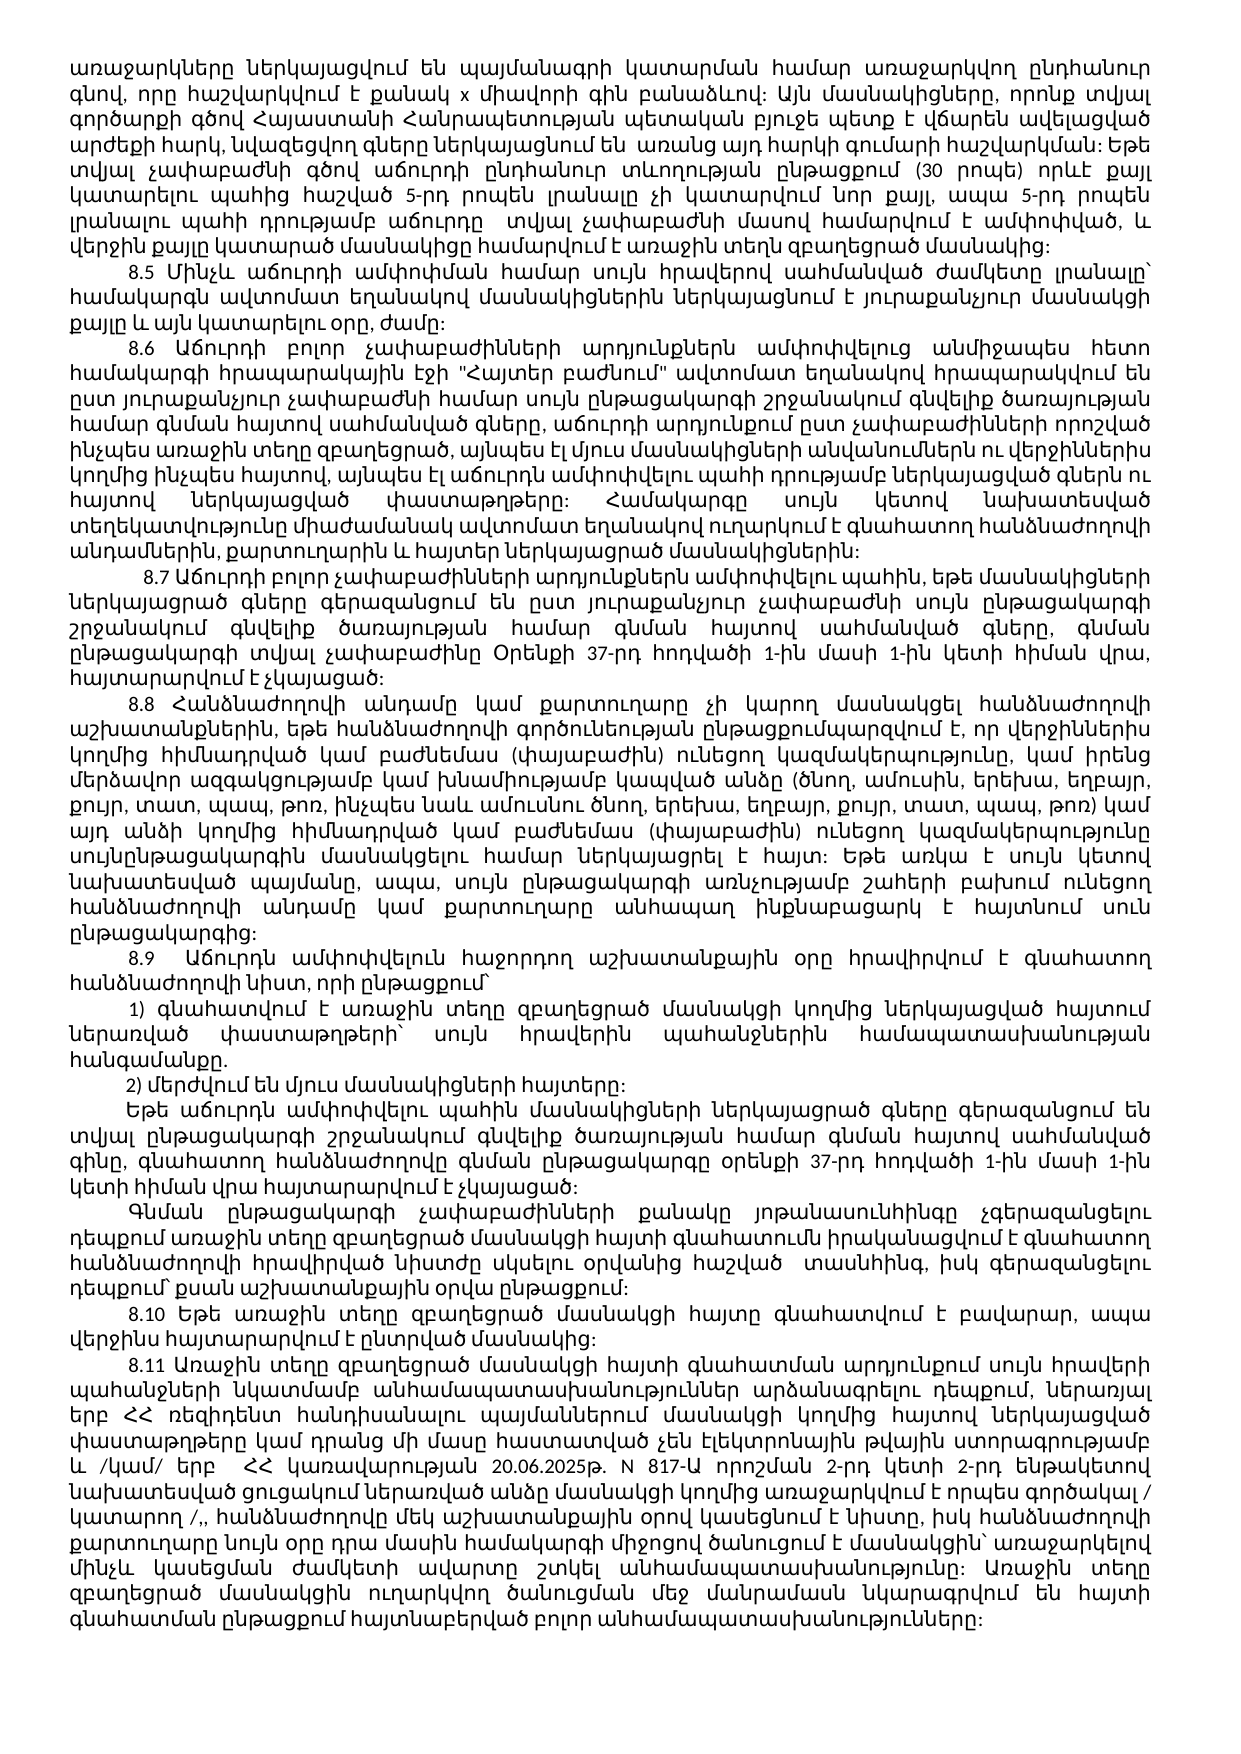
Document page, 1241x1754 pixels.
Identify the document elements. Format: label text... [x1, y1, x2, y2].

text 8.9 Աճուրդն ամփոփվելուն հաջորդող աշխատանքային օրը հրավիրվում է գնահատող հանձնաժողովի նիստ, որի ընթացքում՝ [69, 945, 1152, 996]
text 8.8 Հանձնաժողովի անդամը կամ քարտուղարը չի կարող մասնակցել հանձնաժողովի աշխատանքներին, եթե հանձնաժողովի գործունեության ընթացքումպարզվում է, որ վերջիններիս կողմից հիմնադրված կամ բաժնեմաս (փայաբաժին) ունեցող կազմակերպությունը, կամ իրենց մերձավոր ազգակցությամբ կամ խնամիությամբ կապված անձը (ծնող, ամուսին, երեխա, եղբայր, քույր, տատ, պապ, թոռ, ինչպես նաև ամուսնու ծնող, երեխա, եղբայր, քույր, տատ, պապ, թոռ) կամ այդ անձի կողմից հիմնադրված կամ բաժնեմաս (փայաբաժին) ունեցող կազմակերպությունը սույնընթացակարգին մասնակցելու համար ներկայացրել է հայտ: Եթե առկա է սույն կետով նախատեսված պայմանը, ապա, սույն ընթացակարգի առնչությամբ շահերի բախում ունեցող հանձնաժողովի անդամը կամ քարտուղարը անհապաղ ինքնաբացարկ է հայտնում սուն ընթացակարգից: [69, 691, 1152, 945]
text Եթե աճուրդն ամփոփվելու պահին մասնակիցների ներկայացրած գները գերազանցում են տվյալ ընթացակարգի շրջանակում գնվելիք ծառայության համար գնման հայտով սահմանված գինը, գնահատող հանձնաժողովը գնման ընթացակարգը օրենքի 37-րդ հոդվածի 1-ին մասի 1-ին կետի հիման վրա հայտարարվում է չկայացած: [69, 1098, 1152, 1199]
text 8.6 Աճուրդի բոլոր չափաբաժինների արդյունքներն ամփոփվելուց անմիջապես հետո համակարգի հրապարակային էջի "Հայտեր բաժնում" ավտոմատ եղանակով հրապարակվում են ըստ յուրաքանչյուր չափաբաժնի համար սույն ընթացակարգի շրջանակում գնվելիք ծառայության համար գնման հայտով սահմանված գները, աճուրդի արդյունքում ըստ չափաբաժինների որոշված ինչպես առաջին տեղը զբաղեցրած, այնպես էլ մյուս մասնակիցների անվանումներն ու վերջիններիս կողմից ինչպես հայտով, այնպես էլ աճուրդն ամփոփվելու պահի դրությամբ ներկայացված գներն ու հայտով ներկայացված փաստաթղթերը: Համակարգը սույն կետով նախատեսված տեղեկատվությունը միաժամանակ ավտոմատ եղանակով ուղարկում է գնահատող հանձնաժողովի անդամներին, քարտուղարին և հայտեր ներկայացրած մասնակիցներին: [69, 335, 1152, 564]
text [69, 56, 1152, 259]
text 8.10 Եթե առաջին տեղը զբաղեցրած մասնակցի հայտը գնահատվում է բավարար, ապա վերջինս հայտարարվում է ընտրված մասնակից: [69, 1301, 1152, 1352]
text 2) մերժվում են մյուս մասնակիցների հայտերը: [69, 1072, 1152, 1098]
text Գնման ընթացակարգի չափաբաժինների քանակը յոթանասունհինգը չգերազանցելու դեպքում առաջին տեղը զբաղեցրած մասնակցի հայտի գնահատումն իրականացվում է գնահատող հանձնաժողովի հրավիրված նիստժը սկսելու օրվանից հաշված տասնհինգ, իսկ գերազանցելու դեպքում՝ քսան աշխատանքային օրվա ընթացքում: [69, 1199, 1152, 1301]
text 1) գնահատվում է առաջին տեղը զբաղեցրած մասնակցի կողմից ներկայացված հայտում ներառված փաստաթղթերի՝ սույն հրավերին պահանջներին համապատասխանության հանգամանքը. [69, 996, 1152, 1072]
text 8.5 Մինչև աճուրդի ամփոփման համար սույն հրավերով սահմանված ժամկետը լրանալը՝ համակարգն ավտոմատ եղանակով մասնակիցներին ներկայացնում է յուրաքանչյուր մասնակցի քայլը և այն կատարելու օրը, ժամը: [69, 259, 1152, 335]
text 8.11 Առաջին տեղը զբաղեցրած մասնակցի հայտի գնահատման արդյունքում սույն հրավերի պահանջների նկատմամբ անհամապատասխանություններ արձանագրելու դեպքում, ներառյալ երբ ՀՀ ռեզիդենտ հանդիսանալու պայմաններում մասնակցի կողմից հայտով ներկայացված փաստաթղթերը կամ դրանց մի մասը հաստատված չեն էլեկտրոնային թվային ստորագրությամբ և /կամ/ երբ ՀՀ կառավարության 20.06.2025թ. N 817-Ա որոշման 2-րդ կետի 2-րդ ենթակետով նախատեսված ցուցակում ներառված անձը մասնակցի կողմից առաջարկվում է որպես գործակալ / կատարող /,, հանձնաժողովը մեկ աշխատանքային օրով կասեցնում է նիստը, իսկ հանձնաժողովի քարտուղարը նույն օրը դրա մասին համակարգի միջոցով ծանուցում է մասնակցին՝ առաջարկելով մինչև կասեցման ժամկետի ավարտը շտկել անհամապատասխանությունը: Առաջին տեղը զբաղեցրած մասնակցին ուղարկվող ծանուցման մեջ մանրամասն նկարագրվում են հայտի գնահատման ընթացքում հայտնաբերված բոլոր անհամապատասխանությունները: [69, 1352, 1152, 1631]
text 8.7 Աճուրդի բոլոր չափաբաժինների արդյունքներն ամփոփվելու պահին, եթե մասնակիցների ներկայացրած գները գերազանցում են ըստ յուրաքանչյուր չափաբաժնի սույն ընթացակարգի շրջանակում գնվելիք ծառայության համար գնման հայտով սահմանված գները, գնման ընթացակարգի տվյալ չափաբաժինը Օրենքի 37-րդ հոդվածի 1-ին մասի 1-ին կետի հիման վրա, հայտարարվում է չկայացած: [69, 564, 1152, 691]
